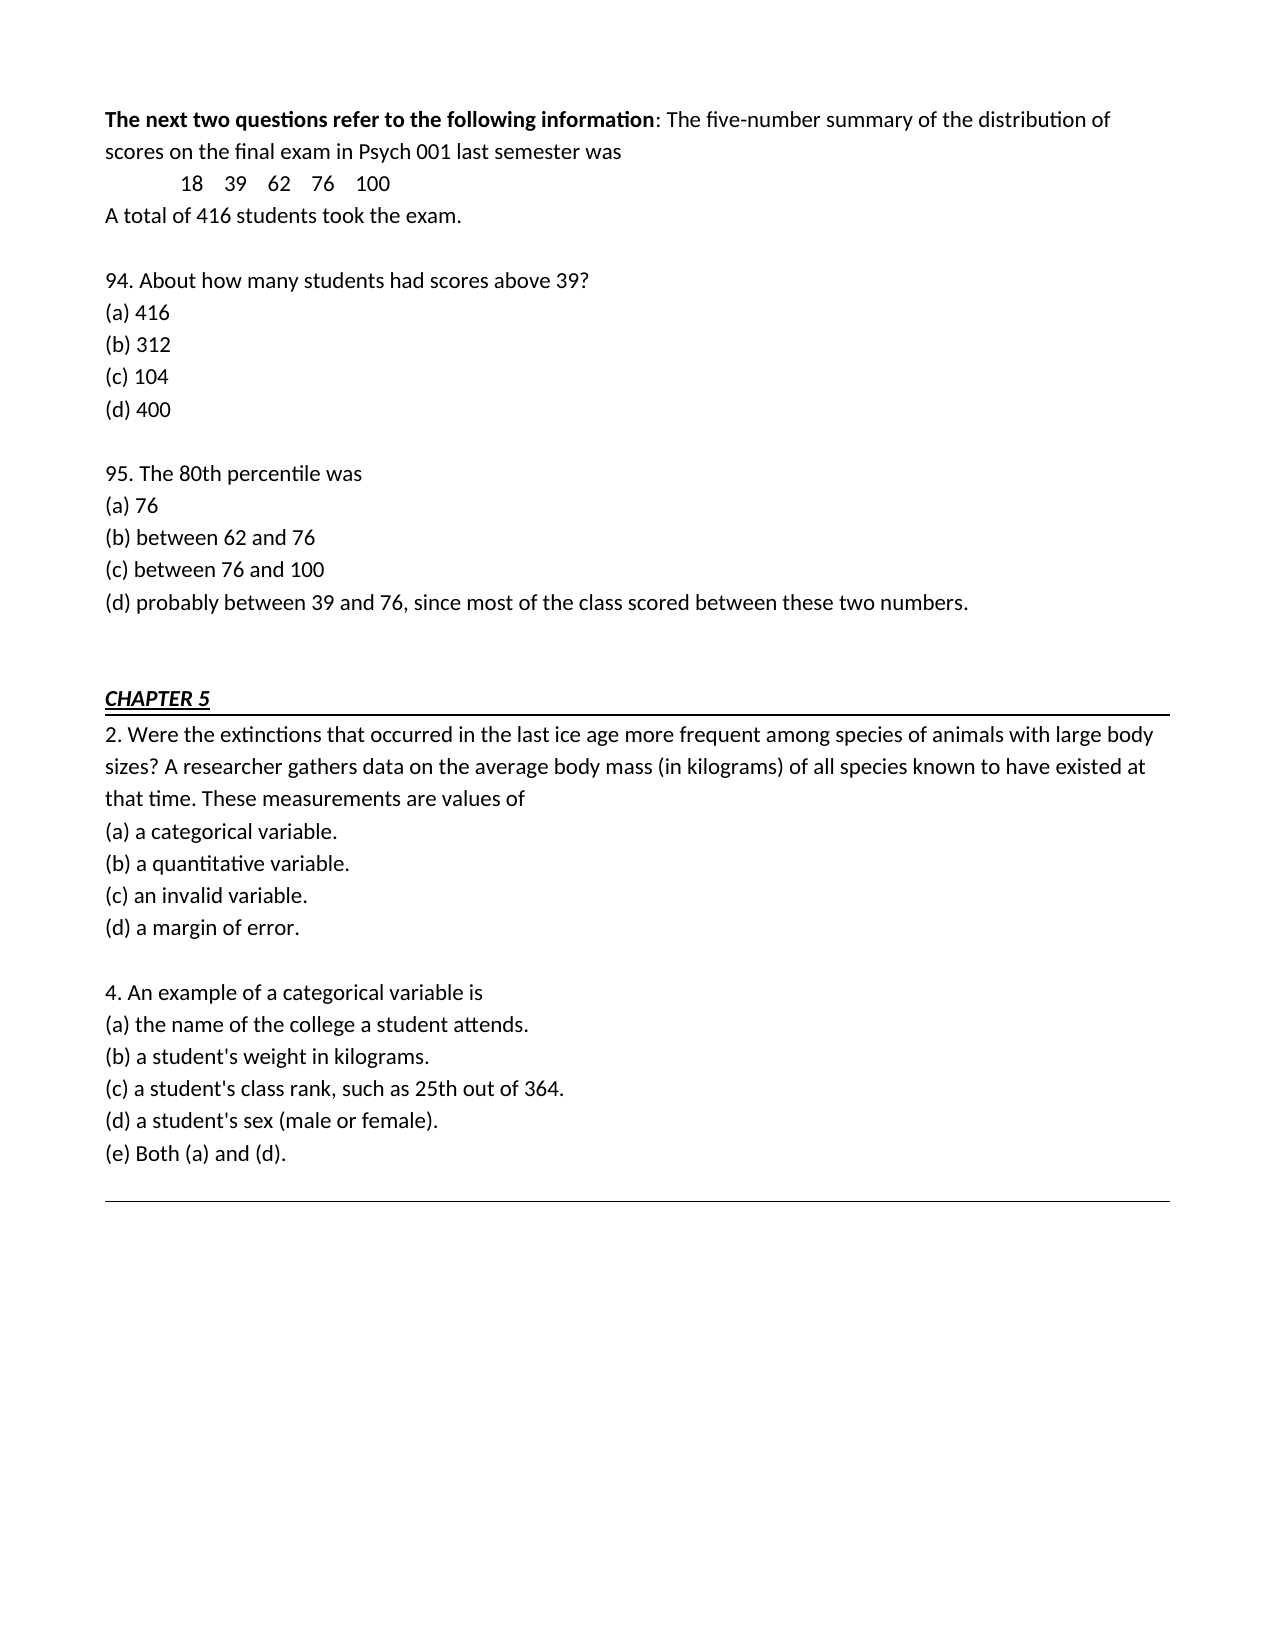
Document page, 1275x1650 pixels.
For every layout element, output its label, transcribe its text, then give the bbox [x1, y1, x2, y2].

text CHAPTER 5 [105, 684, 1170, 714]
text (c) 104 [105, 362, 1170, 391]
text (c) an invalid variable. [105, 881, 1170, 909]
text (a) the name of the college a student attends. [105, 1010, 1170, 1038]
text (a) a categorical variable. [105, 817, 1170, 845]
text 4. An example of a categorical variable is [105, 978, 1170, 1006]
text (a) 76 [105, 491, 1170, 519]
text (c) a student's class rank, such as 25th out of 364. [105, 1074, 1170, 1102]
text (b) between 62 and 76 [105, 523, 1170, 551]
text (a) 416 [105, 298, 1170, 326]
text (e) Both (a) and (d). [105, 1139, 1170, 1167]
text 18 39 62 76 100 [105, 169, 1170, 197]
text (c) between 76 and 100 [105, 556, 1170, 584]
text (d) a student's sex (male or female). [105, 1106, 1170, 1134]
text (d) 400 [105, 395, 1170, 423]
text (b) a student's weight in kilograms. [105, 1042, 1170, 1070]
text (d) probably between 39 and 76, since most of the class scored between these two numbers. [105, 588, 1170, 616]
text The next two questions refer to the following information: The five-number summary of the distribution of scores on the final exam in Psych 001 last semester was [105, 105, 1170, 165]
text (b) 312 [105, 330, 1170, 358]
text (d) a margin of error. [105, 913, 1170, 941]
text 95. The 80th percentile was [105, 459, 1170, 487]
text A total of 416 students took the exam. [105, 202, 1170, 229]
text (b) a quantitative variable. [105, 849, 1170, 877]
text 94. About how many students had scores above 39? [105, 266, 1170, 294]
text 2. Were the extinctions that occurred in the last ice age more frequent among species of animals with large body sizes? A researcher gathers data on the average body mass (in kilograms) of all species known to have existed at that time. These measurements are values of [105, 720, 1170, 813]
